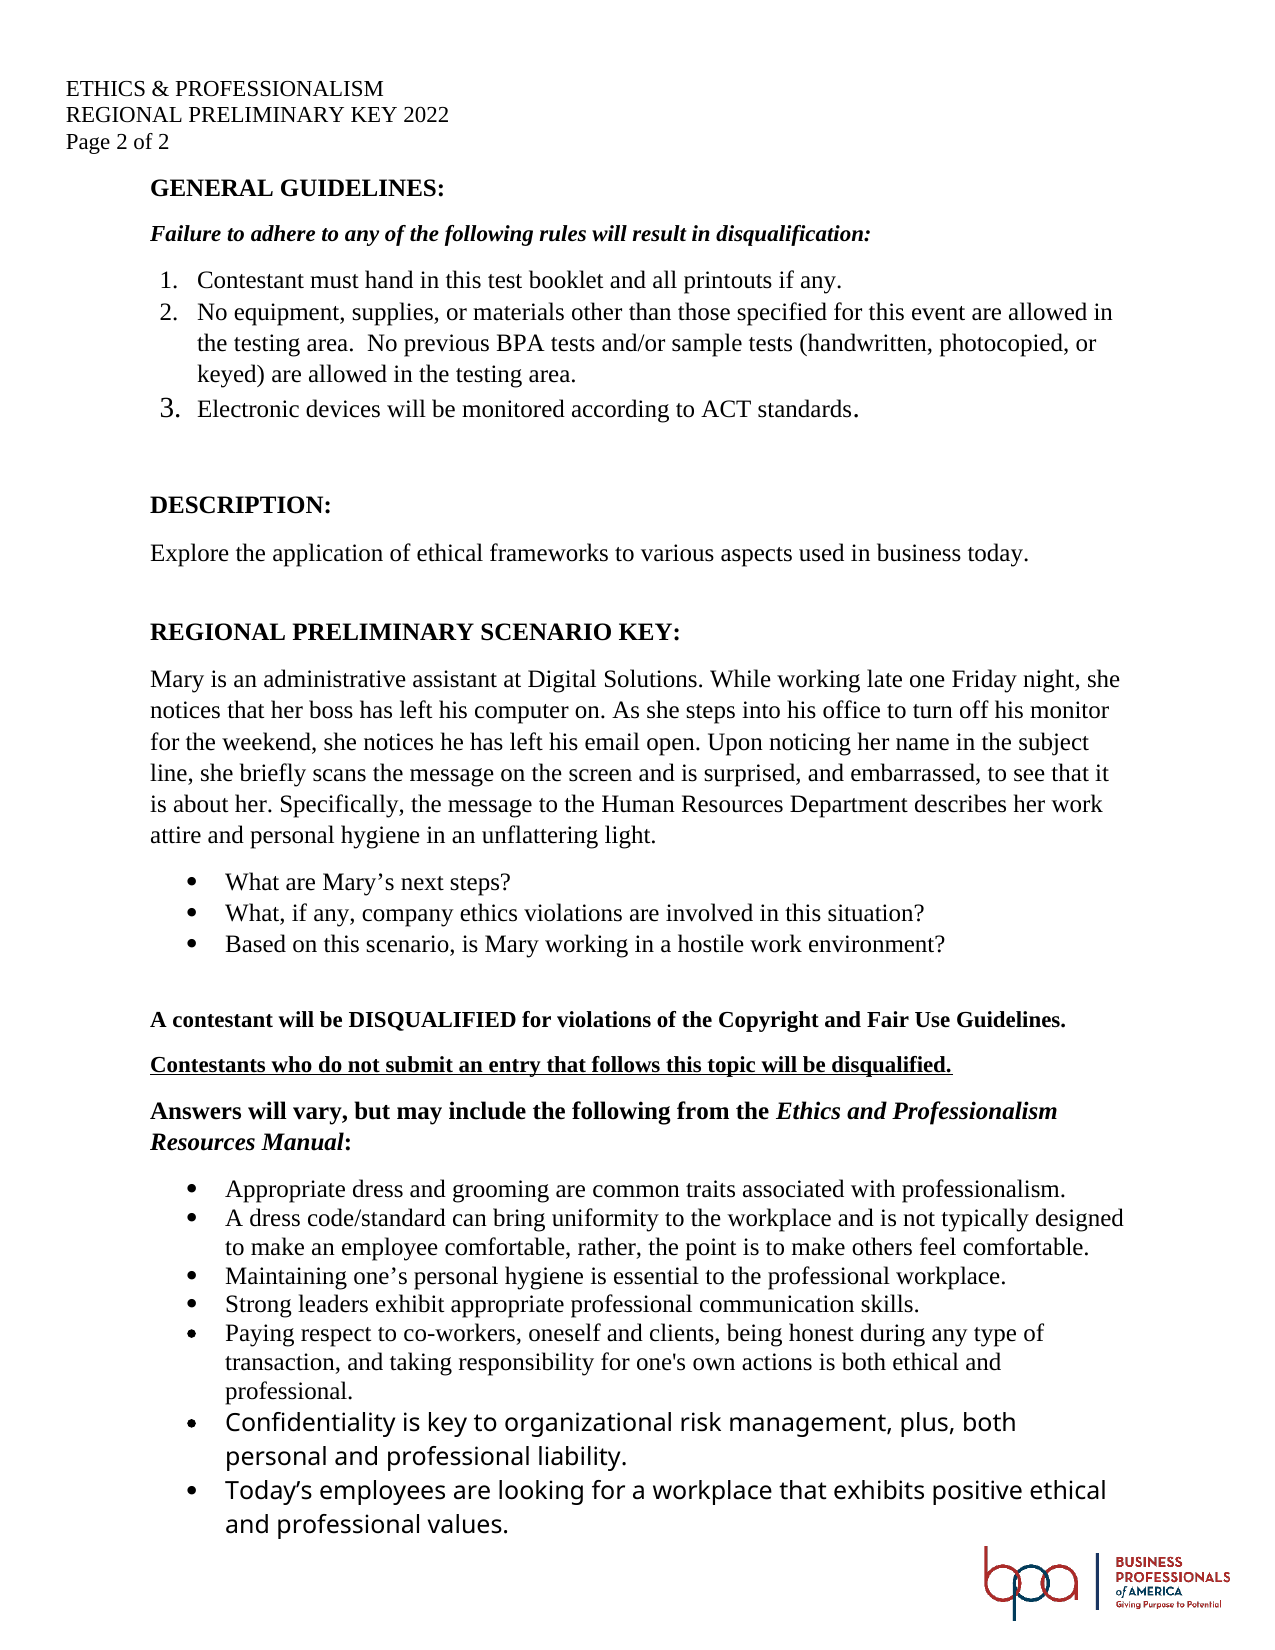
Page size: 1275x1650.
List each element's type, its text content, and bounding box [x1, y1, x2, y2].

text DESCRIPTION: [150, 490, 1125, 519]
list Today’s employees are looking for a workplace that exhibits positive ethical and professional values. [187, 1473, 1125, 1541]
list A dress code/standard can bring uniformity to the workplace and is not typically designed to make an employee comfortable, rather, the point is to make others feel comfortable. [187, 1203, 1125, 1261]
text Failure to adhere to any of the following rules will result in disqualification: [150, 221, 1125, 247]
picture [984, 1546, 1230, 1621]
list Confidentiality is key to organizational risk management, plus, both personal and professional liability. [187, 1404, 1125, 1473]
list What, if any, company ethics violations are involved in this situation? [187, 898, 1125, 927]
text GENERAL GUIDELINES: [150, 173, 1125, 202]
list Appropriate dress and grooming are common traits associated with professionalism. [187, 1174, 1125, 1203]
list Paying respect to co-workers, oneself and clients, being honest during any type of transaction, and taking responsibility for one's own actions is both ethical and professional. [187, 1318, 1125, 1404]
text Explore the application of ethical frameworks to various aspects used in business today. [150, 538, 1125, 567]
list Contestant must hand in this test booklet and all printouts if any. [159, 266, 1125, 294]
list Strong leaders exhibit appropriate professional communication skills. [187, 1289, 1125, 1318]
text Mary is an administrative assistant at Digital Solutions. While working late one Friday night, she notices that her boss has left his computer on. As she steps into his office to turn off his monitor for the weekend, she notices he has left his email open. Upon noticing her name in the subject line, she briefly scans the message on the screen and is surprised, and embarrassed, to see that it is about her. Specifically, the message to the Human Resources Department describes her work attire and personal hygiene in an unflattering light. [150, 664, 1125, 848]
text Contestants who do not submit an entry that follows this topic will be disqualified. [150, 1051, 1125, 1077]
list Electronic devices will be monitored according to ACT standards. [159, 390, 1125, 423]
list No equipment, supplies, or materials other than those specified for this event are allowed in the testing area. No previous BPA tests and/or sample tests (handwritten, photocopied, or keyed) are allowed in the testing area. [159, 297, 1125, 387]
list Maintaining one’s personal hygiene is essential to the professional workplace. [187, 1261, 1125, 1289]
list What are Mary’s next steps? [187, 867, 1125, 896]
text Regional Preliminary Scenario KEY: [150, 617, 1125, 646]
text Answers will vary, but may include the following from the Ethics and Professionalism Resources Manual: [150, 1096, 1125, 1156]
list Based on this scenario, is Mary working in a hostile work environment? [187, 929, 1125, 958]
text A contestant will be DISQUALIFIED for violations of the Copyright and Fair Use Guidelines. [150, 1006, 1125, 1032]
